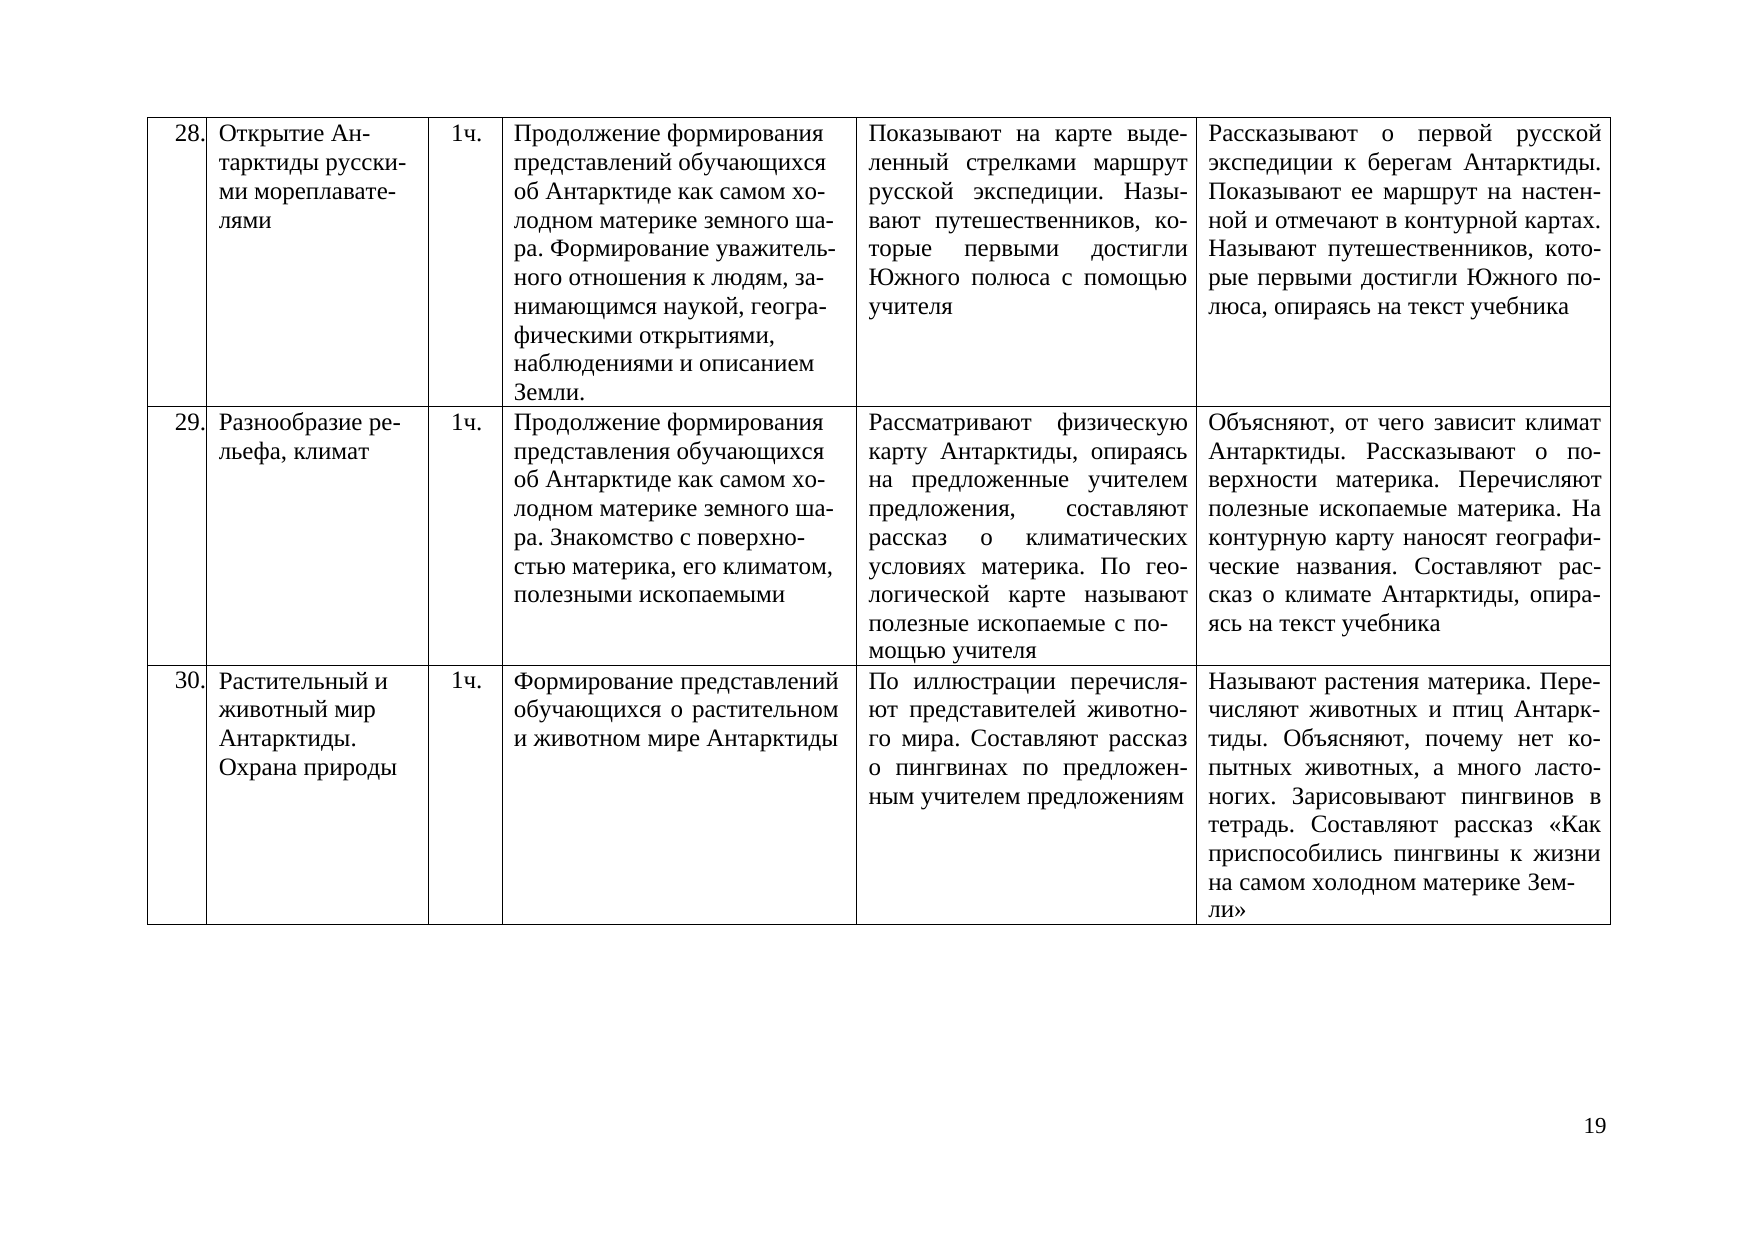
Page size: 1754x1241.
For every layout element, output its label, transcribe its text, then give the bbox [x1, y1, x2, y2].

table_cell 30. [148, 666, 206, 923]
table_cell 29. [148, 407, 206, 665]
table_cell Называют растения материка. Пере- числяют животных и птиц Антарк- тиды. Объясняют, почему нет ко- пытных животных, а много ласто- ногих. Зарисовывают пингвинов в тетрадь. Составляют рассказ «Как приспособились пингвины к жизни на самом холодном материке Зем- ли» [1197, 666, 1610, 923]
table_header Показывают на карте выде- ленный стрелками маршрут русской экспедиции. Назы- вают путешественников, ко- торые первыми достигли Южного полюса с помощью учителя [857, 118, 1196, 406]
table_cell Формирование представлений обучающихся о растительном и животном мире Антарктиды [503, 666, 856, 923]
table_cell Растительный и животный мир Антарктиды. Охрана природы [207, 666, 428, 923]
table_cell 1ч. [429, 666, 502, 923]
table_header Открытие Ан- тарктиды русски- ми мореплавате- лями [207, 118, 428, 406]
table_cell Рассматривают физическую карту Антарктиды, опираясь на предложенные учителем предложения, составляют рассказ о климатических условиях материка. По гео- логической карте называют полезные ископаемые с по- мощью учителя [857, 407, 1196, 665]
table_header 28. [148, 118, 206, 406]
table_cell Объясняют, от чего зависит климат Антарктиды. Рассказывают о по- верхности материка. Перечисляют полезные ископаемые материка. На контурную карту наносят географи- ческие названия. Составляют рас- сказ о климате Антарктиды, опира- ясь на текст учебника [1197, 407, 1610, 665]
table_cell 1ч. [429, 407, 502, 665]
table_header 1ч. [429, 118, 502, 406]
table_cell Продолжение формирования представления обучающихся об Антарктиде как самом хо- лодном материке земного ша- ра. Знакомство с поверхно- стью материка, его климатом, полезными ископаемыми [503, 407, 856, 665]
table_cell По иллюстрации перечисля- ют представителей животно- го мира. Составляют рассказ о пингвинах по предложен- ным учителем предложениям [857, 666, 1196, 923]
table_header Продолжение формирования представлений обучающихся об Антарктиде как самом хо- лодном материке земного ша- ра. Формирование уважитель- ного отношения к людям, за- нимающимся наукой, геогра- фическими открытиями, наблюдениями и описанием Земли. [503, 118, 856, 406]
table_cell Разнообразие ре- льефа, климат [207, 407, 428, 665]
table_header Рассказывают о первой русской экспедиции к берегам Антарктиды. Показывают ее маршрут на настен- ной и отмечают в контурной картах. Называют путешественников, кото- рые первыми достигли Южного по- люса, опираясь на текст учебника [1197, 118, 1610, 406]
